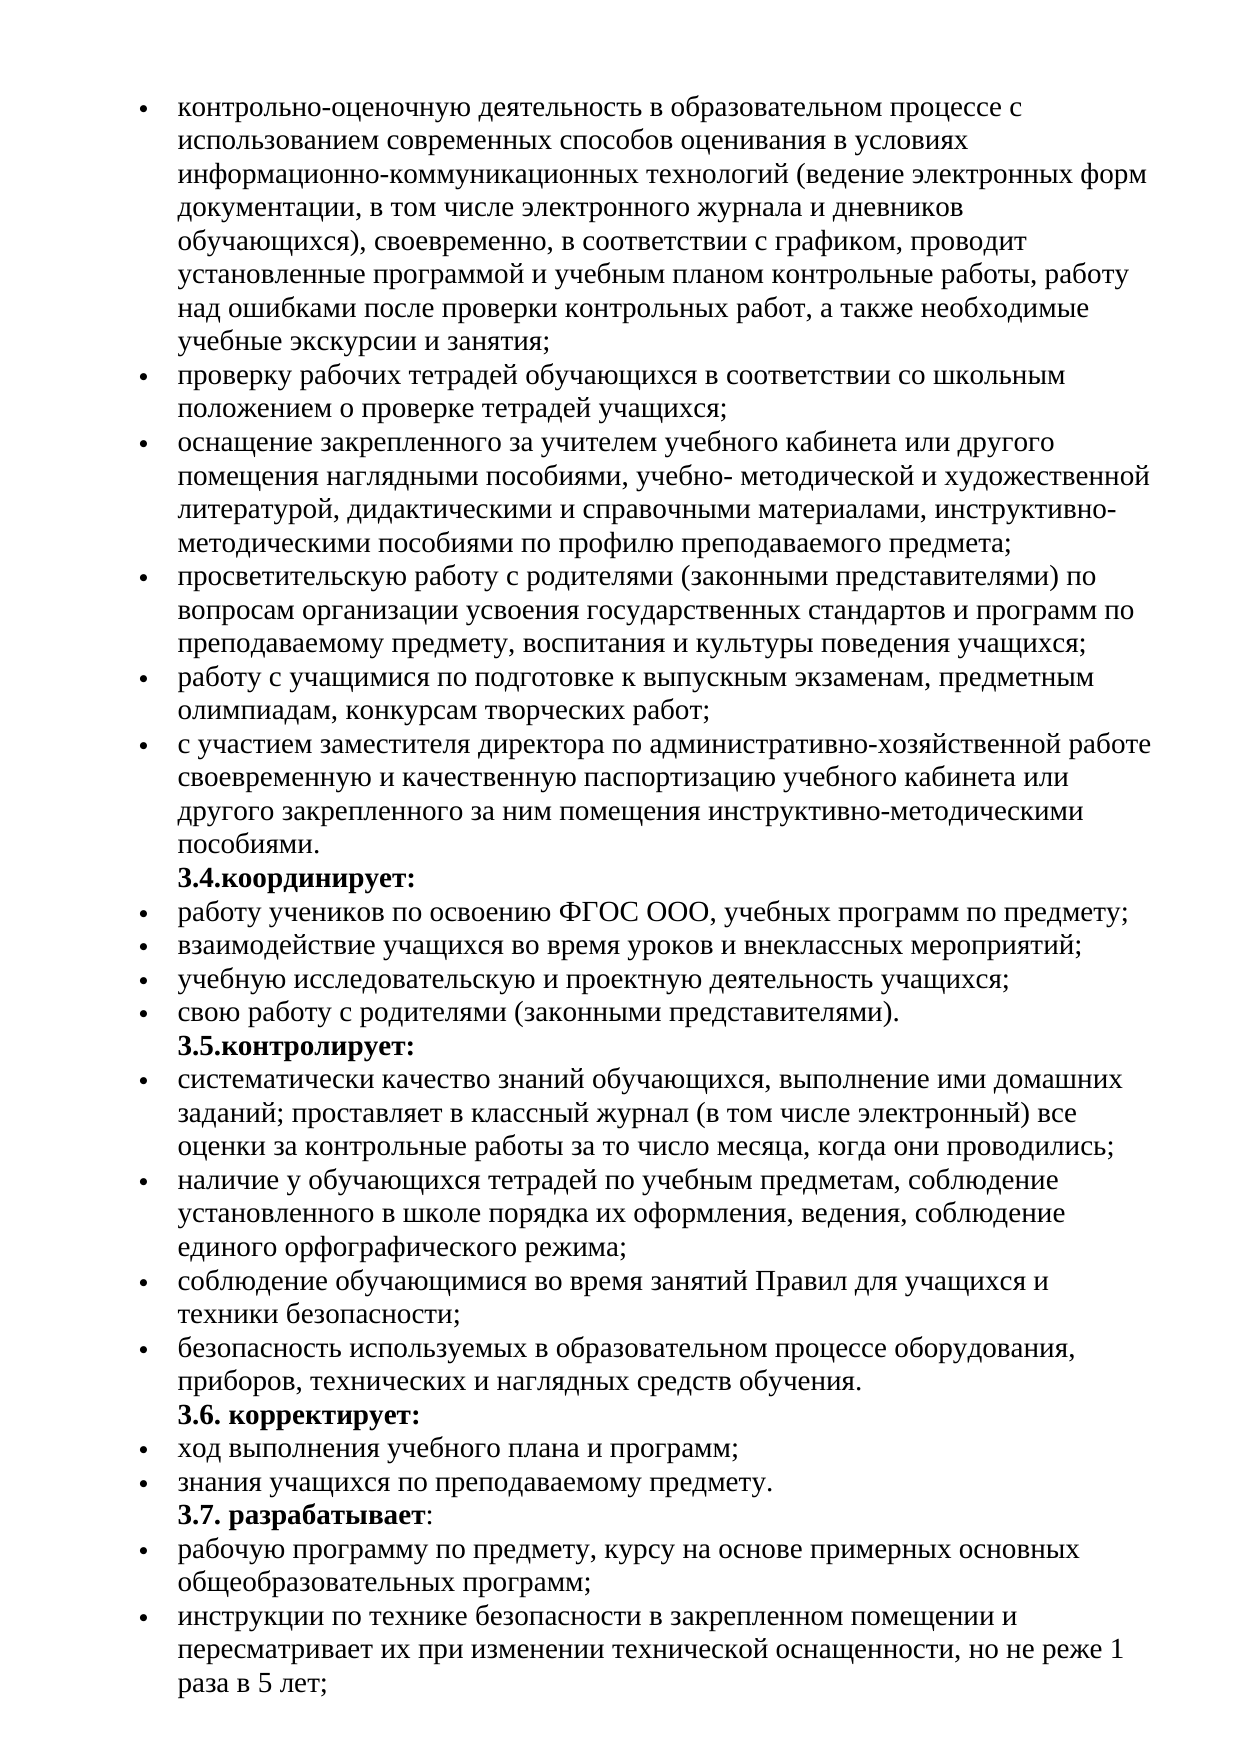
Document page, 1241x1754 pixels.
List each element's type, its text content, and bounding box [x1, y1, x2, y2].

list ход выполнения учебного плана и программ; [140, 1430, 1152, 1464]
list инструкции по технике безопасности в закрепленном помещении и пересматривает их при изменении технической оснащенности, но не реже 1 раза в 5 лет; [140, 1598, 1152, 1699]
list проверку рабочих тетрадей обучающихся в соответствии со школьным положением о проверке тетрадей учащихся; [140, 357, 1152, 424]
list рабочую программу по предмету, курсу на основе примерных основных общеобразовательных программ; [140, 1531, 1152, 1598]
list наличие у обучающихся тетрадей по учебным предметам, соблюдение установленного в школе порядка их оформления, ведения, соблюдение единого орфографического режима; [140, 1162, 1152, 1263]
list соблюдение обучающимися во время занятий Правил для учащихся и техники безопасности; [140, 1263, 1152, 1330]
list знания учащихся по преподаваемому предмету. [140, 1464, 1152, 1497]
list свою работу с родителями (законными представителями). [140, 994, 1152, 1028]
text 3.6. корректирует: [177, 1397, 1152, 1430]
list работу учеников по освоению ФГОС ООО, учебных программ по предмету; [140, 894, 1152, 927]
list учебную исследовательскую и проектную деятельность учащихся; [140, 961, 1152, 994]
list работу с учащимися по подготовке к выпускным экзаменам, предметным олимпиадам, конкурсам творческих работ; [140, 659, 1152, 726]
text 3.5.контролирует: [177, 1028, 1152, 1061]
list взаимодействие учащихся во время уроков и внеклассных мероприятий; [140, 927, 1152, 961]
list безопасность используемых в образовательном процессе оборудования, приборов, технических и наглядных средств обучения. [140, 1330, 1152, 1397]
list просветительскую работу с родителями (законными представителями) по вопросам организации усвоения государственных стандартов и программ по преподаваемому предмету, воспитания и культуры поведения учащихся; [140, 558, 1152, 659]
list контрольно-оценочную деятельность в образовательном процессе с использованием современных способов оценивания в условиях информационно-коммуникационных технологий (ведение электронных форм документации, в том числе электронного журнала и дневников обучающихся), своевременно, в соответствии с графиком, проводит установленные программой и учебным планом контрольные работы, работу над ошибками после проверки контрольных работ, а также необходимые учебные экскурсии и занятия; [140, 89, 1152, 357]
text 3.7. разрабатывает: [177, 1497, 1152, 1531]
list с участием заместителя директора по административно-хозяйственной работе своевременную и качественную паспортизацию учебного кабинета или другого закрепленного за ним помещения инструктивно-методическими пособиями. [140, 726, 1152, 860]
text 3.4.координирует: [177, 860, 1152, 894]
list оснащение закрепленного за учителем учебного кабинета или другого помещения наглядными пособиями, учебно- методической и художественной литературой, дидактическими и справочными материалами, инструктивно-методическими пособиями по профилю преподаваемого предмета; [140, 424, 1152, 558]
list систематически качество знаний обучающихся, выполнение ими домашних заданий; проставляет в классный журнал (в том числе электронный) все оценки за контрольные работы за то число месяца, когда они проводились; [140, 1061, 1152, 1162]
